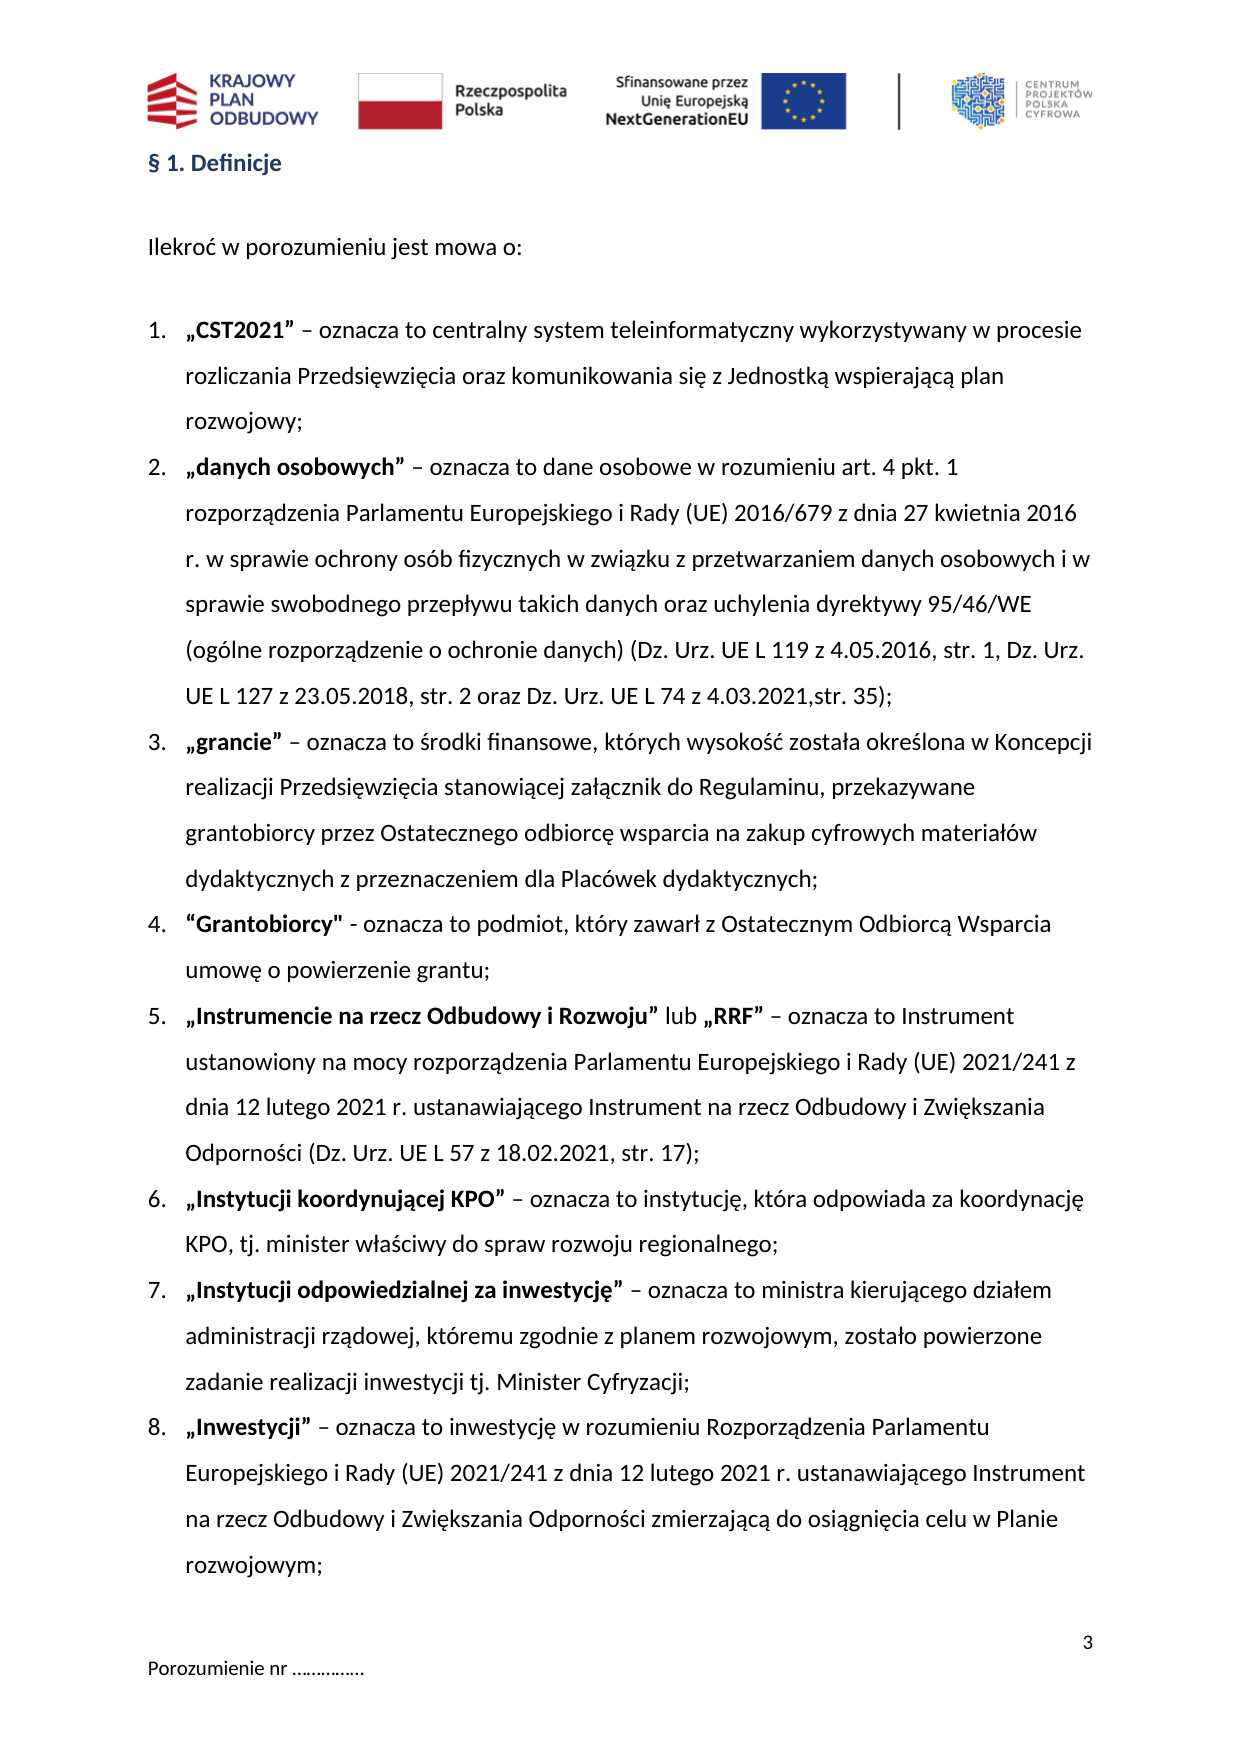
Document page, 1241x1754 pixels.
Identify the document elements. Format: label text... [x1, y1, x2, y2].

list “Grantobiorcy" - oznacza to podmiot, który zawarł z Ostatecznym Odbiorcą Wsparcia umowę o powierzenie grantu; [148, 908, 1093, 985]
subtitle § 1. Definicje [148, 148, 1093, 178]
list „Instytucji odpowiedzialnej za inwestycję” – oznacza to ministra kierującego działem administracji rządowej, któremu zgodnie z planem rozwojowym, zostało powierzone zadanie realizacji inwestycji tj. Minister Cyfryzacji; [148, 1274, 1093, 1396]
list „Instytucji koordynującej KPO” – oznacza to instytucję, która odpowiada za koordynację KPO, tj. minister właściwy do spraw rozwoju regionalnego; [148, 1183, 1093, 1259]
picture [147, 73, 1093, 130]
list „Instrumencie na rzecz Odbudowy i Rozwoju” lub „RRF” – oznacza to Instrument ustanowiony na mocy rozporządzenia Parlamentu Europejskiego i Rady (UE) 2021/241 z dnia 12 lutego 2021 r. ustanawiającego Instrument na rzecz Odbudowy i Zwiększania Odporności (Dz. Urz. UE L 57 z 18.02.2021, str. 17); [148, 1000, 1093, 1168]
text Ilekroć w porozumieniu jest mowa o: [148, 231, 1093, 261]
list „Inwestycji” – oznacza to inwestycję w rozumieniu Rozporządzenia Parlamentu Europejskiego i Rady (UE) 2021/241 z dnia 12 lutego 2021 r. ustanawiającego Instrument na rzecz Odbudowy i Zwiększania Odporności zmierzającą do osiągnięcia celu w Planie rozwojowym; [148, 1412, 1093, 1579]
list „danych osobowych” – oznacza to dane osobowe w rozumieniu art. 4 pkt. 1 rozporządzenia Parlamentu Europejskiego i Rady (UE) 2016/679 z dnia 27 kwietnia 2016 r. w sprawie ochrony osób fizycznych w związku z przetwarzaniem danych osobowych i w sprawie swobodnego przepływu takich danych oraz uchylenia dyrektywy 95/46/WE (ogólne rozporządzenie o ochronie danych) (Dz. Urz. UE L 119 z 4.05.2016, str. 1, Dz. Urz. UE L 127 z 23.05.2018, str. 2 oraz Dz. Urz. UE L 74 z 4.03.2021,str. 35); [148, 451, 1093, 710]
list „CST2021” – oznacza to centralny system teleinformatyczny wykorzystywany w procesie rozliczania Przedsięwzięcia oraz komunikowania się z Jednostką wspierającą plan rozwojowy; [148, 314, 1093, 436]
list „grancie” – oznacza to środki finansowe, których wysokość została określona w Koncepcji realizacji Przedsięwzięcia stanowiącej załącznik do Regulaminu, przekazywane grantobiorcy przez Ostatecznego odbiorcę wsparcia na zakup cyfrowych materiałów dydaktycznych z przeznaczeniem dla Placówek dydaktycznych; [148, 726, 1093, 893]
